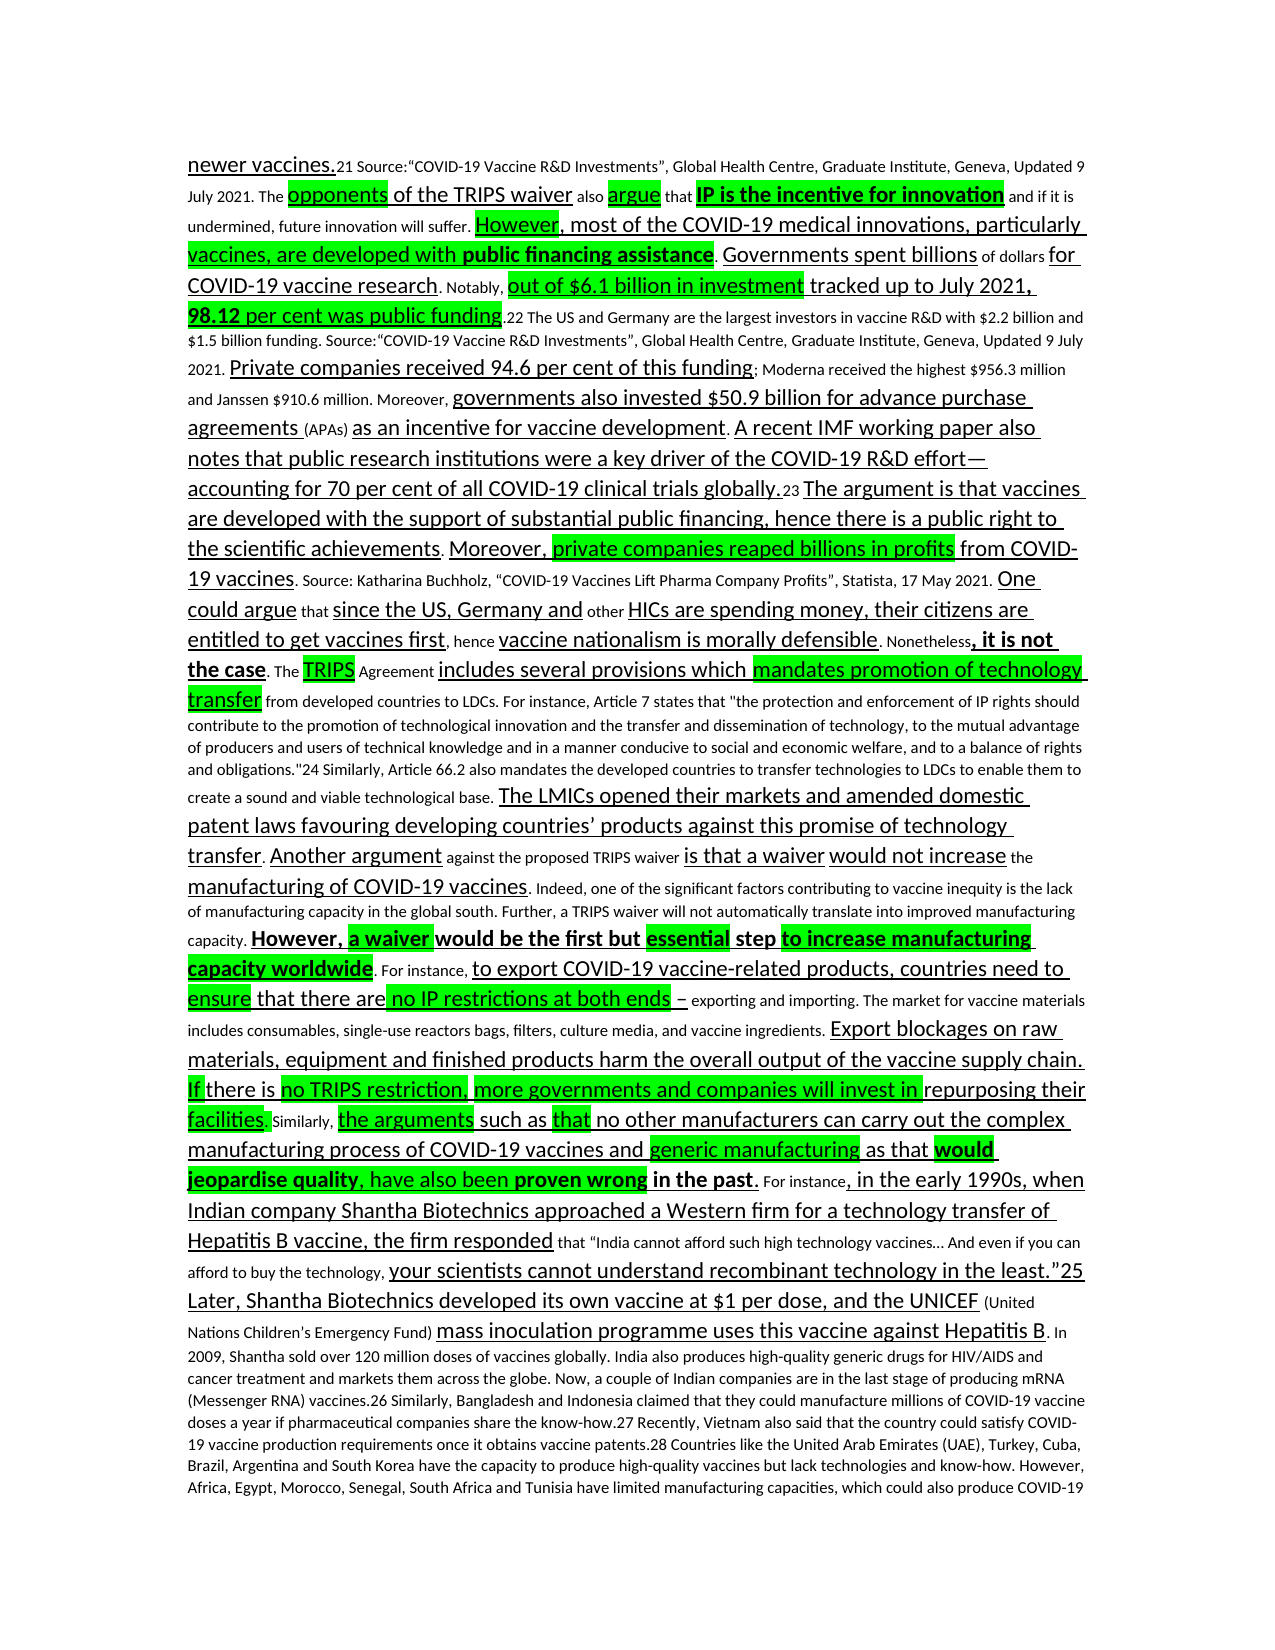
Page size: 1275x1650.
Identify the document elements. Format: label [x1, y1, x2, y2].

text [187, 150, 1087, 1498]
